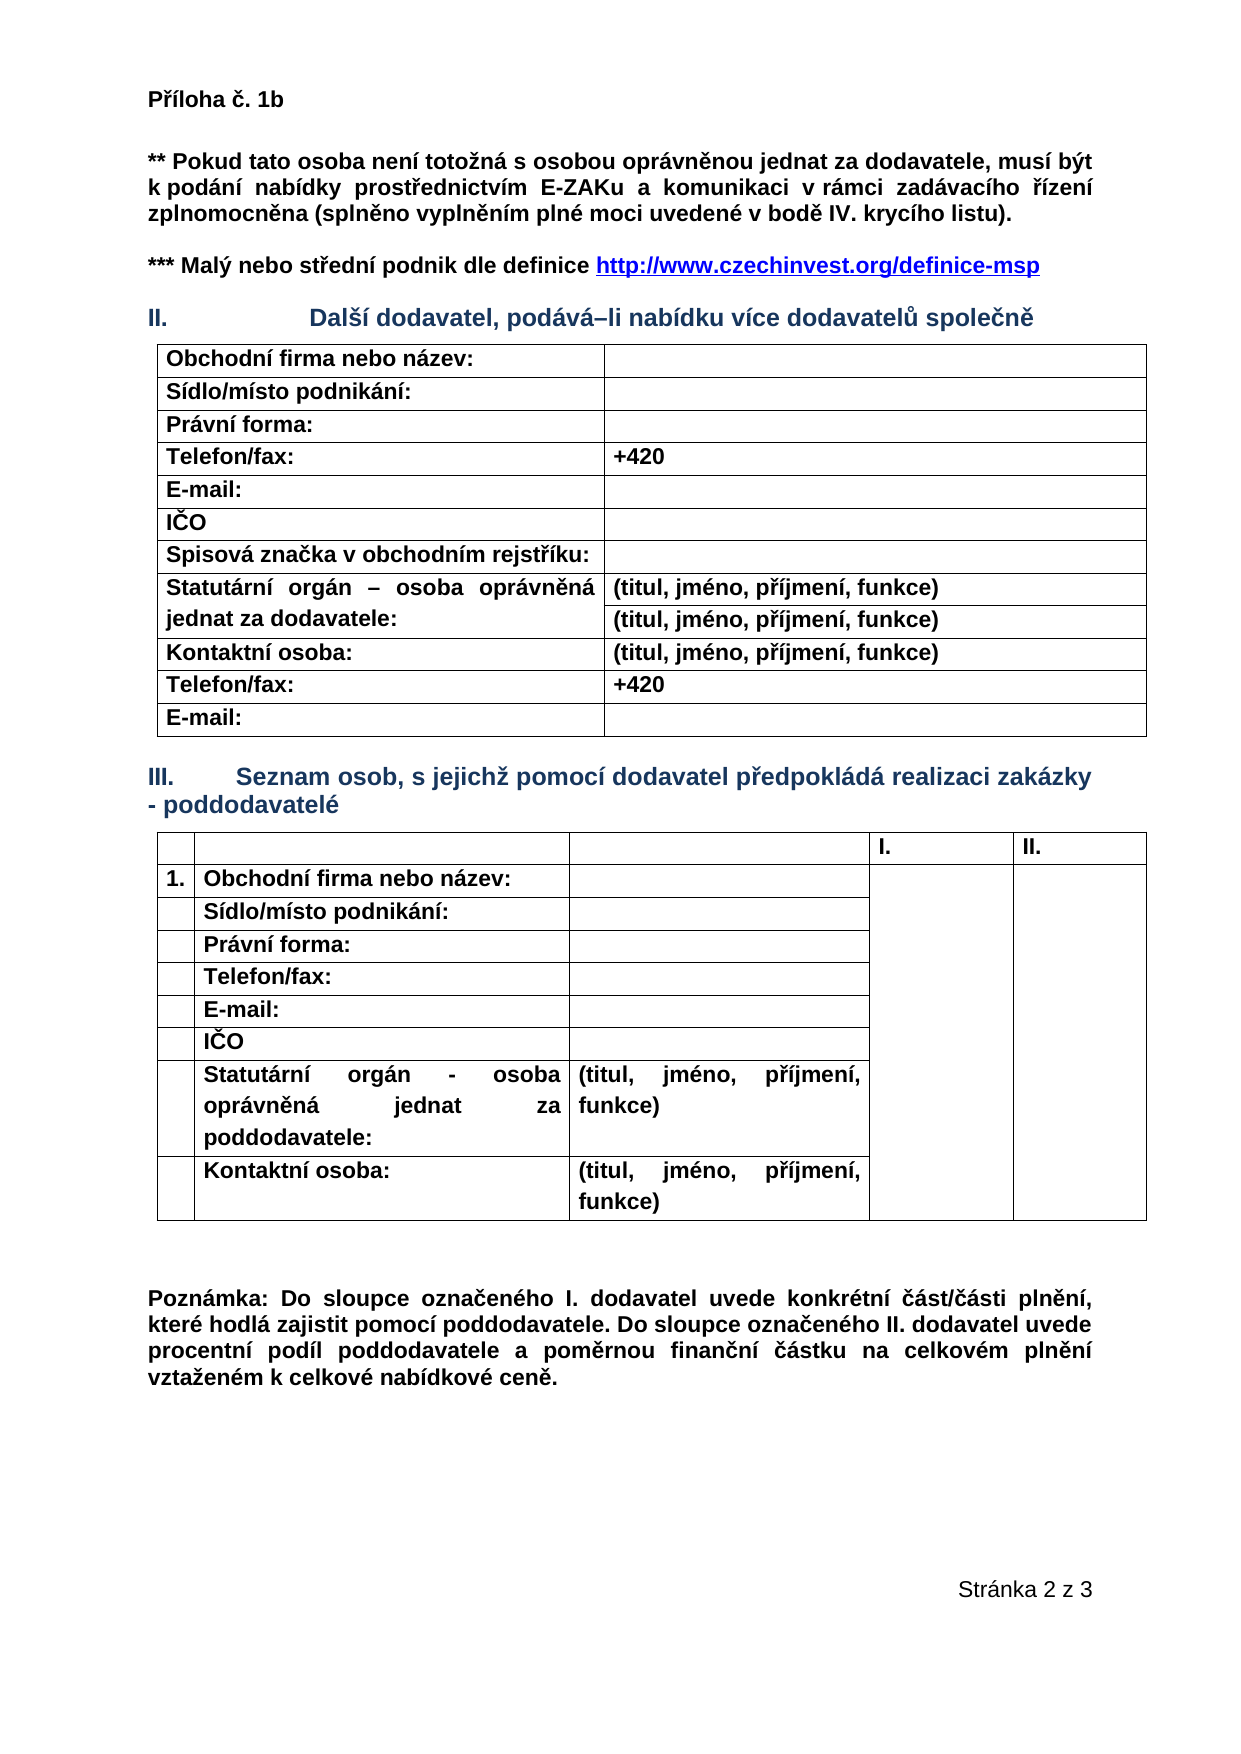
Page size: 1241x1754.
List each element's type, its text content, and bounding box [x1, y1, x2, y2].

table_header [158, 833, 194, 864]
table_header II. [1014, 833, 1146, 864]
table_cell [158, 931, 194, 962]
table_cell IČO [195, 1028, 569, 1060]
table_cell [570, 963, 869, 995]
table_cell (titul, jméno, příjmení, funkce) [570, 1061, 869, 1156]
table_cell Statutární orgán – osoba oprávněná jednat za dodavatele: [158, 574, 604, 638]
table_cell +420 [605, 671, 1146, 703]
table_cell Telefon/fax: [195, 963, 569, 995]
table_cell Telefon/fax: [158, 671, 604, 703]
table_cell 1. [158, 865, 194, 897]
table_header [195, 833, 569, 864]
table_cell [570, 931, 869, 962]
table_cell (titul, jméno, příjmení, funkce) [605, 574, 1146, 605]
table_cell [605, 476, 1146, 507]
table_cell Sídlo/místo podnikání: [158, 378, 604, 409]
table_cell Spisová značka v obchodním rejstříku: [158, 541, 604, 573]
text ** Pokud tato osoba není totožná s osobou oprávněnou jednat za dodavatele, musí být k podání nabídky prostřednictvím E-ZAKu a komunikaci v rámci zadávacího řízení zplnomocněna (splněno vyplněním plné moci uvedené v bodě IV. krycího listu). [148, 148, 1093, 227]
table_cell [158, 996, 194, 1027]
table_cell Kontaktní osoba: [195, 1157, 569, 1220]
table_cell [158, 1061, 194, 1156]
table_cell Telefon/fax: [158, 443, 604, 475]
table_cell [570, 865, 869, 897]
table_cell E-mail: [195, 996, 569, 1027]
table_cell (titul, jméno, příjmení, funkce) [570, 1157, 869, 1220]
table_cell [570, 1028, 869, 1060]
table_cell (titul, jméno, příjmení, funkce) [605, 639, 1146, 670]
table_cell [570, 898, 869, 929]
table_cell [605, 541, 1146, 573]
table_cell +420 [605, 443, 1146, 475]
table_cell E-mail: [158, 476, 604, 507]
table_cell Statutární orgán - osoba oprávněná jednat za poddodavatele: [195, 1061, 569, 1156]
table_cell [605, 509, 1146, 540]
table_cell [158, 1028, 194, 1060]
table_cell [158, 1157, 194, 1220]
table_cell Obchodní firma nebo název: [195, 865, 569, 897]
table_cell Sídlo/místo podnikání: [195, 898, 569, 929]
table_header I. [870, 833, 1013, 864]
table_cell [605, 411, 1146, 442]
table_cell [158, 898, 194, 929]
table_header [605, 345, 1146, 377]
table_cell E-mail: [158, 704, 604, 736]
subtitle Seznam osob, s jejichž pomocí dodavatel předpokládá realizaci zakázky - poddodavatelé [148, 762, 1093, 819]
table_header Obchodní firma nebo název: [158, 345, 604, 377]
table_cell Právní forma: [158, 411, 604, 442]
table_cell IČO [158, 509, 604, 540]
table_cell [870, 865, 1013, 1220]
table_cell [605, 378, 1146, 409]
table_cell Právní forma: [195, 931, 569, 962]
table_cell [605, 704, 1146, 736]
table_cell [1014, 865, 1146, 1220]
table_cell Kontaktní osoba: [158, 639, 604, 670]
text Poznámka: Do sloupce označeného I. dodavatel uvede konkrétní část/části plnění, které hodlá zajistit pomocí poddodavatele. Do sloupce označeného II. dodavatel uvede procentní podíl poddodavatele a poměrnou finanční částku na celkovém plnění vztaženém k celkové nabídkové ceně. [148, 1285, 1093, 1390]
table_cell [570, 996, 869, 1027]
text *** Malý nebo střední podnik dle definice http://www.czechinvest.org/definice-msp [148, 252, 1093, 278]
table_cell [158, 963, 194, 995]
table_header [570, 833, 869, 864]
subtitle Další dodavatel, podává–li nabídku více dodavatelů společně [148, 303, 1093, 332]
table_cell (titul, jméno, příjmení, funkce) [605, 606, 1146, 638]
